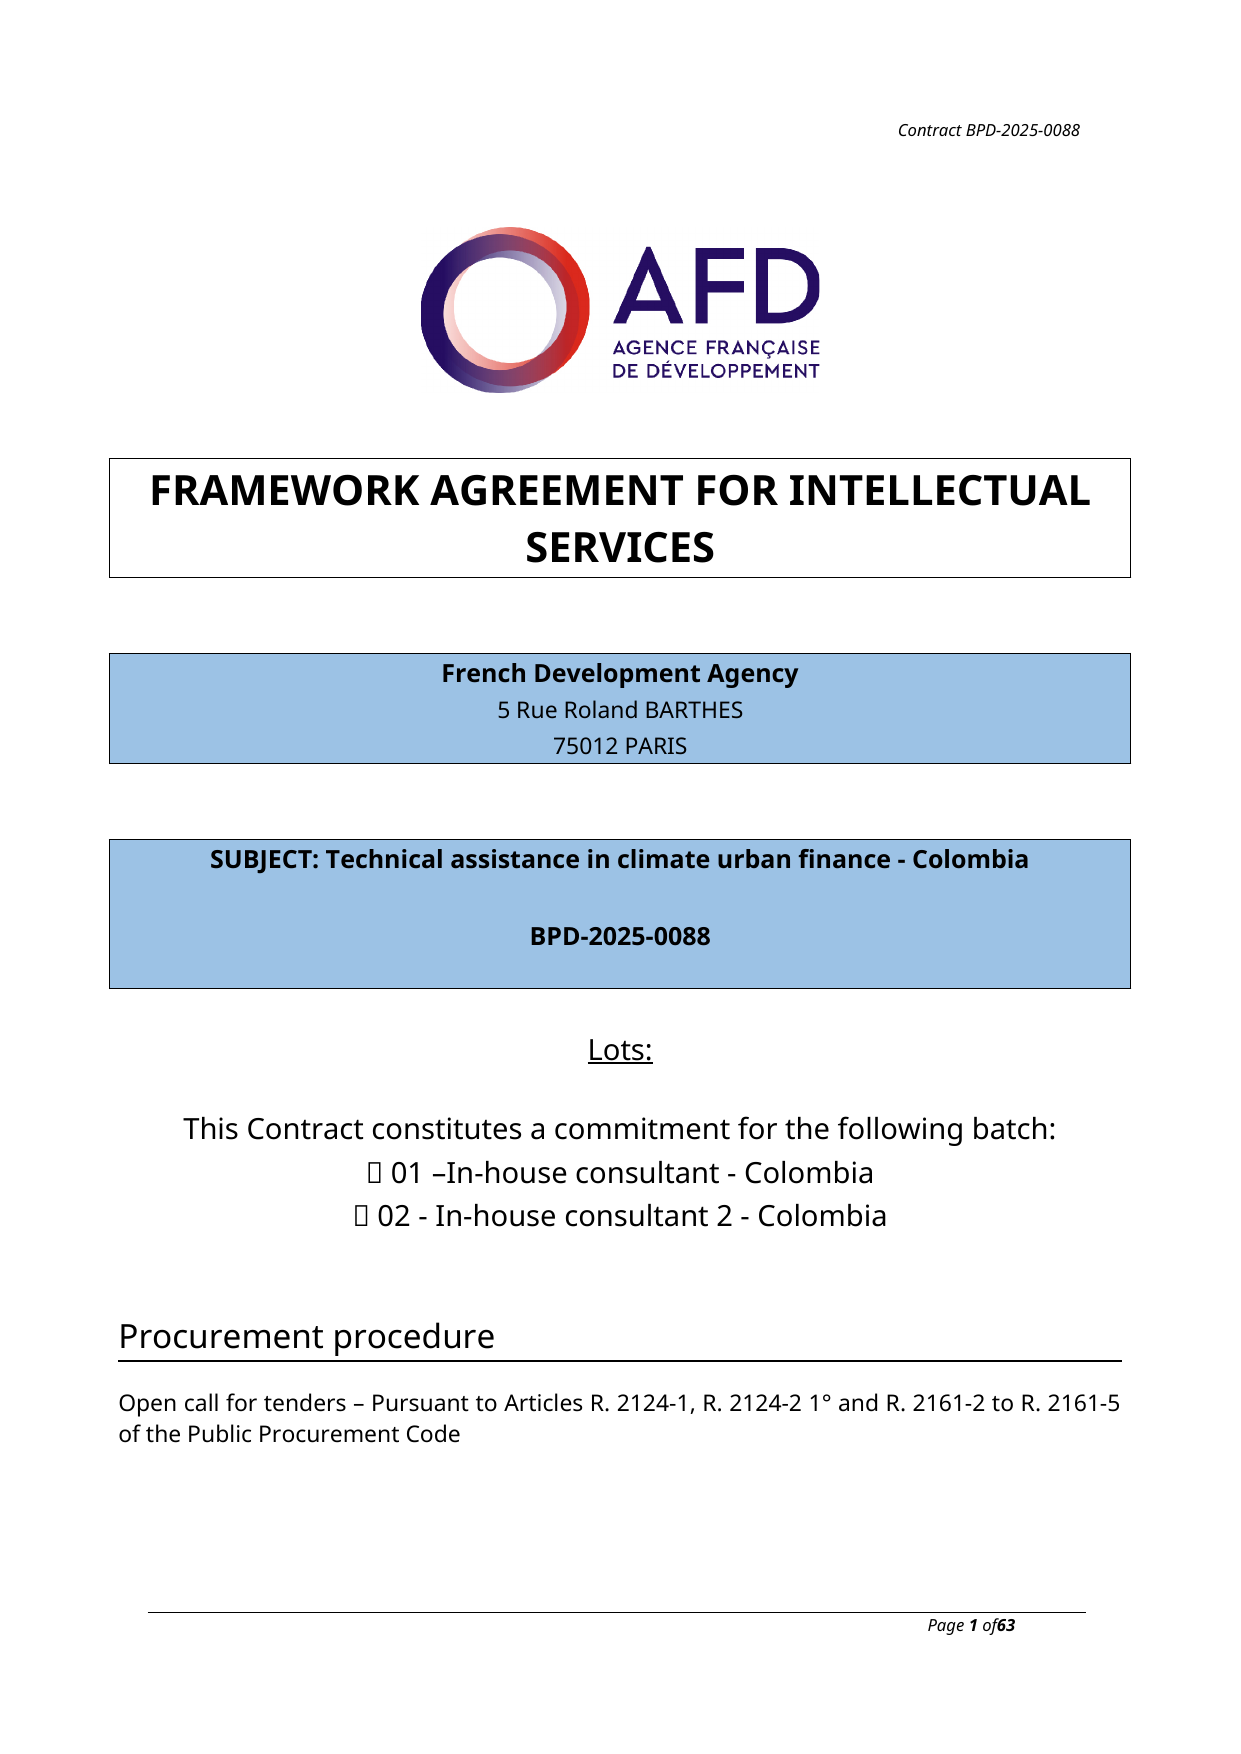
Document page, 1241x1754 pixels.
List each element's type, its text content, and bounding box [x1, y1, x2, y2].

text French Development Agency [110, 654, 1130, 690]
text Lots: [118, 1029, 1122, 1068]
picture [421, 227, 820, 393]
text  01 –In-house consultant - Colombia [118, 1152, 1122, 1192]
text This Contract constitutes a commitment for the following batch: [118, 1108, 1122, 1148]
text 75012 PARIS [110, 727, 1130, 763]
text 5 Rue Roland BARTHES [110, 691, 1130, 726]
text Open call for tenders – Pursuant to Articles R. 2124-1, R. 2124-2 1° and R. 2161-2 to R. 2161-5 of the Public Procurement Code [118, 1387, 1122, 1449]
text  02 - In-house consultant 2 - Colombia [118, 1196, 1122, 1235]
text FRAMEWORK AGREEMENT FOR INTELLECTUAL SERVICES [110, 459, 1130, 577]
text SUBJECT: Technical assistance in climate urban finance - Colombia [110, 840, 1130, 876]
text BPD-2025-0088 [110, 916, 1130, 953]
text Procurement procedure [118, 1313, 1122, 1360]
